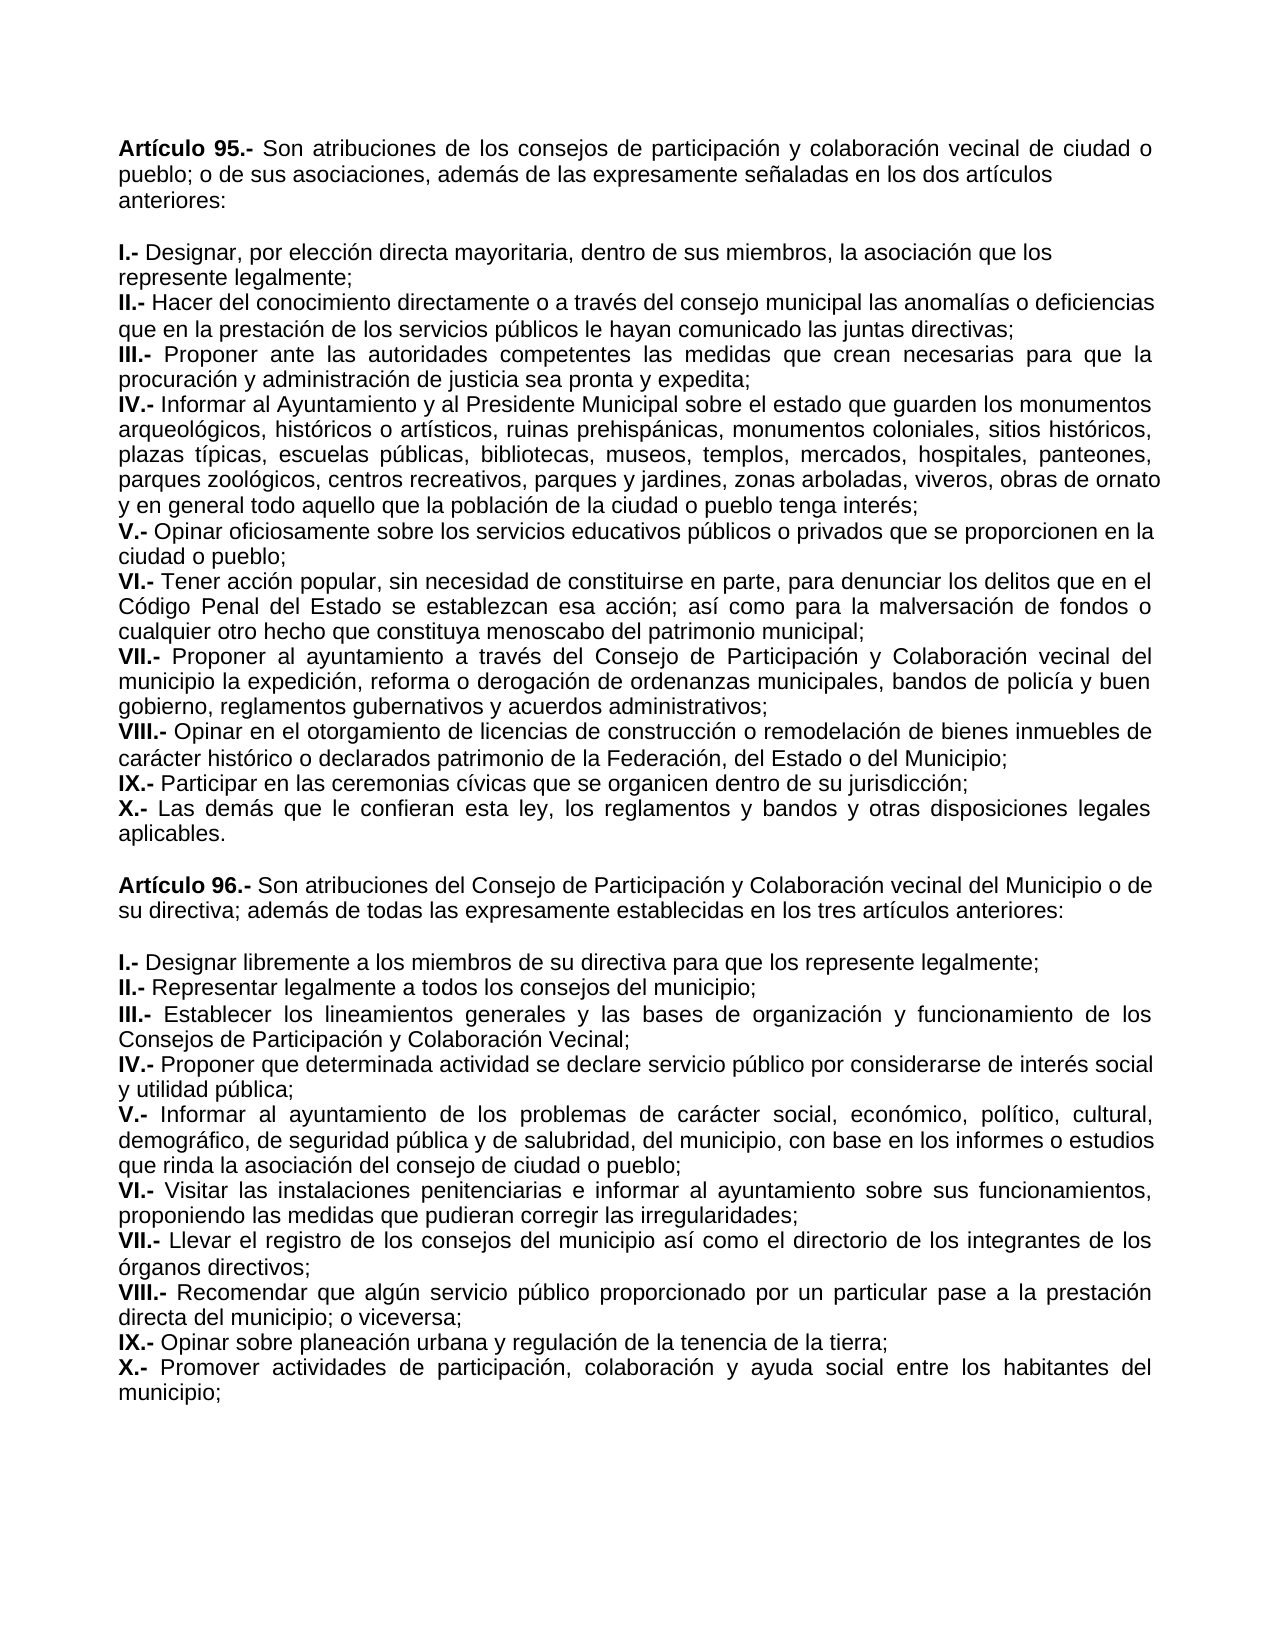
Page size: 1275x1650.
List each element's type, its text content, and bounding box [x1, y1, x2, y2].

text III.- Proponer ante las autoridades competentes las medidas que crean necesarias para que la procuración y administración de justicia sea pronta y expedita; [118, 342, 1156, 392]
text IV.- Proponer que determinada actividad se declare servicio público por considerarse de interés social y utilidad pública; [118, 1053, 1156, 1103]
text Artículo 95.- Son atribuciones de los consejos de participación y colaboración vecinal de ciudad o pueblo; o de sus asociaciones, además de las expresamente señaladas en los dos artículos anteriores: [118, 135, 1156, 214]
text V.- Informar al ayuntamiento de los problemas de carácter social, económico, político, cultural, [118, 1103, 1171, 1128]
text IX.- Participar en las ceremonias cívicas que se organicen dentro de su jurisdicción; [118, 771, 1171, 796]
text VIII.- Recomendar que algún servicio público proporcionado por un particular pase a la prestación directa del municipio; o viceversa; [118, 1280, 1156, 1330]
text Código Penal del Estado se establezcan esa acción; así como para la malversación de fondos o cualquier otro hecho que constituya menoscabo del patrimonio municipal; [118, 594, 1155, 644]
text II.- Hacer del conocimiento directamente o a través del consejo municipal las anomalías o deficiencias [118, 291, 1171, 316]
text I.- Designar, por elección directa mayoritaria, dentro de sus miembros, la asociación que los represente legalmente; [118, 241, 1156, 291]
text parques zoológicos, centros recreativos, parques y jardines, zonas arboladas, viveros, obras de ornato [118, 467, 1171, 492]
text IV.- Informar al Ayuntamiento y al Presidente Municipal sobre el estado que guarden los monumentos [118, 392, 1171, 417]
text Artículo 96.- Son atribuciones del Consejo de Participación y Colaboración vecinal del Municipio o de su directiva; además de todas las expresamente establecidas en los tres artículos anteriores: [118, 873, 1155, 923]
text demográfico, de seguridad pública y de salubridad, del municipio, con base en los informes o estudios que rinda la asociación del consejo de ciudad o pueblo; [118, 1128, 1156, 1178]
text VI.- Visitar las instalaciones penitenciarias e informar al ayuntamiento sobre sus funcionamientos, proponiendo las medidas que pudieran corregir las irregularidades; [118, 1178, 1156, 1228]
text municipio la expedición, reforma o derogación de ordenanzas municipales, bandos de policía y buen gobierno, reglamentos gubernativos y acuerdos administrativos; [118, 669, 1155, 719]
text II.- Representar legalmente a todos los consejos del municipio; [118, 976, 1171, 1001]
text Consejos de Participación y Colaboración Vecinal; [118, 1027, 1171, 1052]
text X.- Las demás que le confieran esta ley, los reglamentos y bandos y otras disposiciones legales aplicables. [118, 797, 1155, 847]
text IX.- Opinar sobre planeación urbana y regulación de la tenencia de la tierra; [118, 1330, 1171, 1355]
text VII.- Proponer al ayuntamiento a través del Consejo de Participación y Colaboración vecinal del [118, 644, 1171, 669]
text I.- Designar libremente a los miembros de su directiva para que los represente legalmente; [118, 949, 1171, 976]
text III.- Establecer los lineamientos generales y las bases de organización y funcionamiento de los [118, 1001, 1171, 1027]
text y en general todo aquello que la población de la ciudad o pueblo tenga interés; [118, 492, 1171, 519]
text que en la prestación de los servicios públicos le hayan comunicado las juntas directivas; [118, 316, 1171, 342]
text órganos directivos; [118, 1254, 1171, 1280]
text X.- Promover actividades de participación, colaboración y ayuda social entre los habitantes del municipio; [118, 1355, 1156, 1405]
text carácter histórico o declarados patrimonio de la Federación, del Estado o del Municipio; [118, 745, 1171, 771]
text VI.- Tener acción popular, sin necesidad de constituirse en parte, para denunciar los delitos que en el [118, 569, 1171, 594]
text V.- Opinar oficiosamente sobre los servicios educativos públicos o privados que se proporcionen en la ciudad o pueblo; [118, 519, 1156, 569]
text arqueológicos, históricos o artísticos, ruinas prehispánicas, monumentos coloniales, sitios históricos, plazas típicas, escuelas públicas, bibliotecas, museos, templos, mercados, hospitales, panteones, [118, 417, 1156, 467]
text VIII.- Opinar en el otorgamiento de licencias de construcción o remodelación de bienes inmuebles de [118, 719, 1171, 744]
text VII.- Llevar el registro de los consejos del municipio así como el directorio de los integrantes de los [118, 1228, 1171, 1253]
